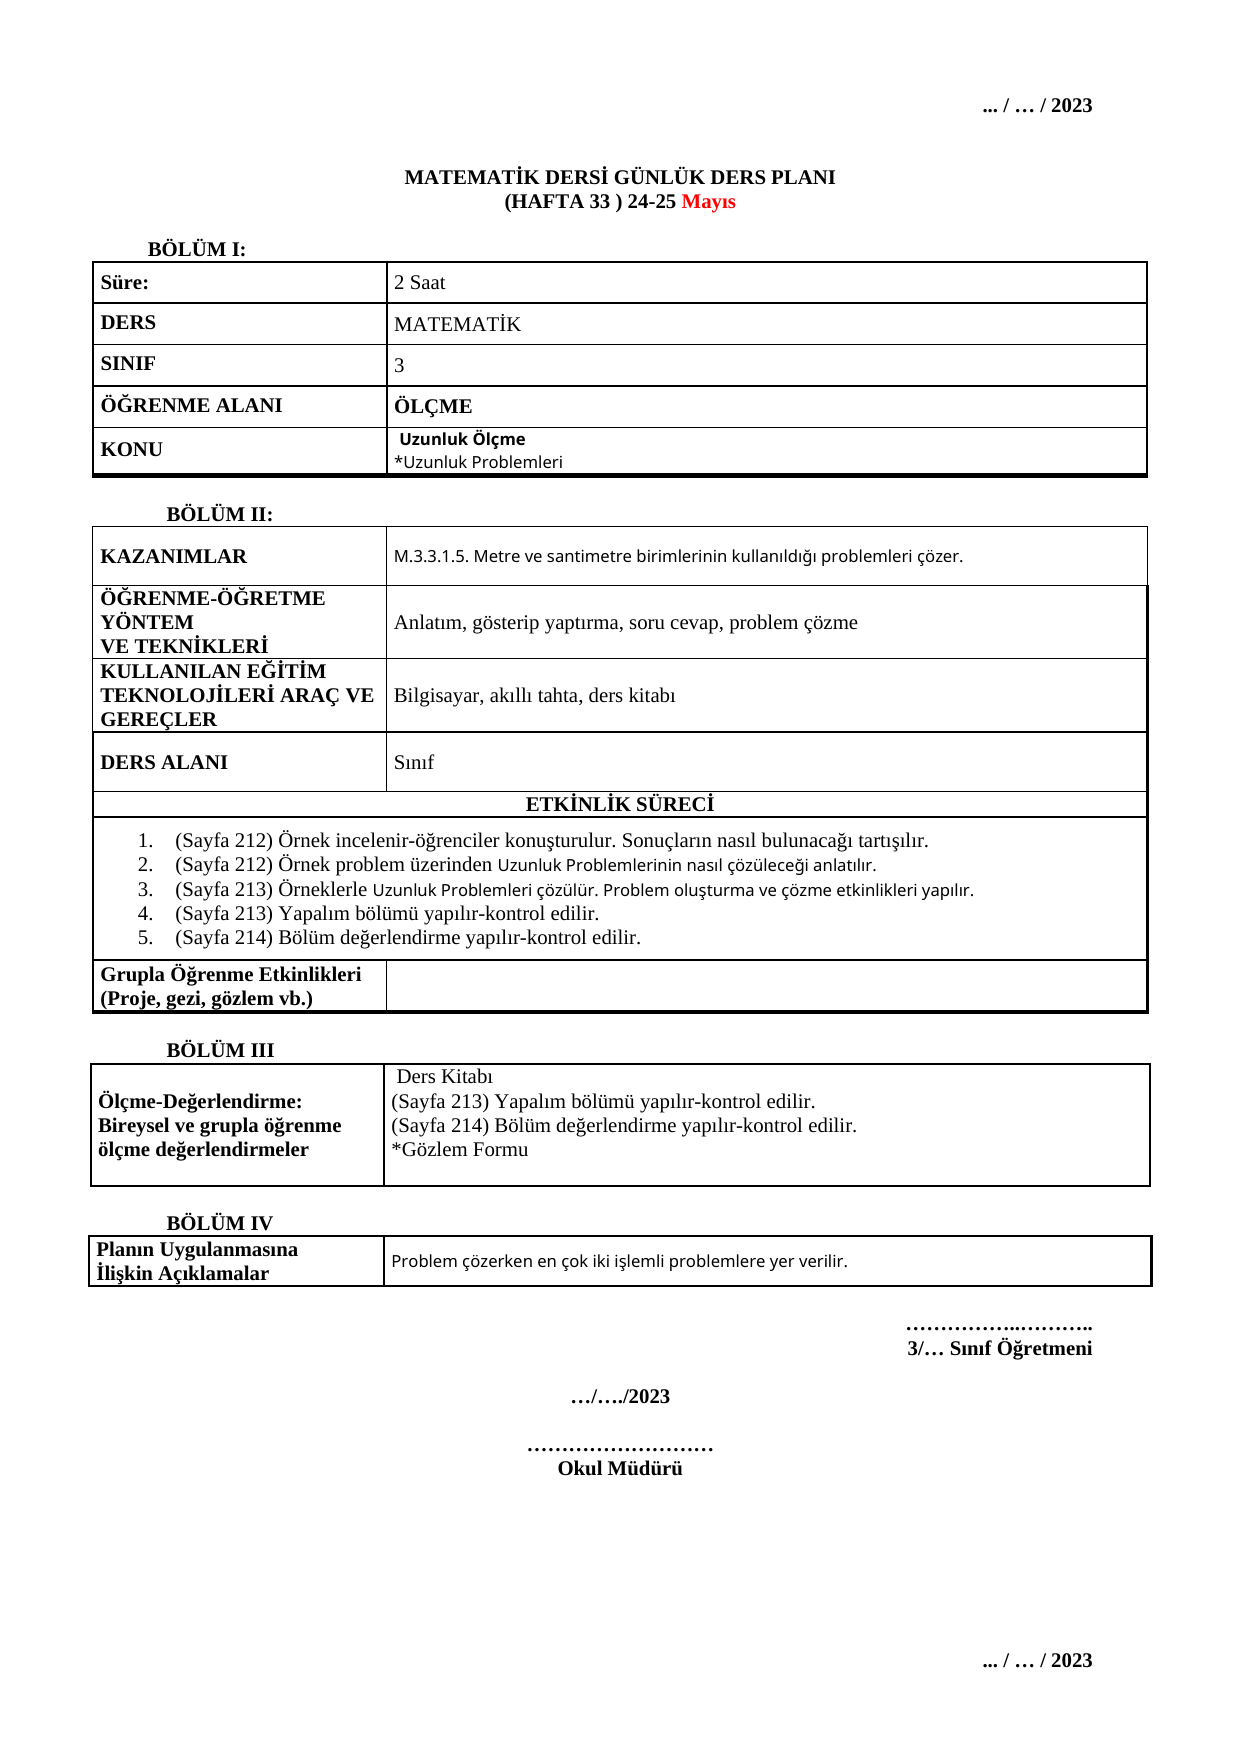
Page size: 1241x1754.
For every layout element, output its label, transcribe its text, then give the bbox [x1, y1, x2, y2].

table_header KAZANIMLAR [93, 527, 386, 585]
table_header 2 Saat [388, 263, 1146, 302]
text ……………………… [148, 1432, 1093, 1456]
text (HAFTA 33 ) 24-25 Mayıs [148, 189, 1093, 213]
table_cell Uzunluk Ölçme *Uzunluk Problemleri [388, 428, 1146, 473]
table_cell KONU [94, 428, 386, 473]
table_cell 3 [388, 345, 1146, 385]
table_cell SINIF [94, 345, 386, 385]
table_cell KULLANILAN EĞİTİM TEKNOLOJİLERİ ARAÇ VE GEREÇLER [93, 659, 386, 731]
table_cell MATEMATİK [388, 304, 1146, 344]
table_header M.3.3.1.5. Metre ve santimetre birimlerinin kullanıldığı problemleri çözer. [387, 527, 1147, 585]
table_header Planın Uygulanmasına İlişkin Açıklamalar [90, 1237, 383, 1285]
table_cell Anlatım, gösterip yaptırma, soru cevap, problem çözme [387, 586, 1146, 658]
text ... / … / 2023 [148, 92, 1093, 117]
table_cell Sınıf [387, 733, 1146, 791]
text 3/… Sınıf Öğretmeni [148, 1335, 1093, 1359]
table_cell [387, 961, 1146, 1009]
text Okul Müdürü [148, 1456, 1093, 1480]
table_cell ETKİNLİK SÜRECİ [94, 792, 1146, 816]
text BÖLÜM II: [148, 502, 1093, 526]
table_header Ölçme-Değerlendirme: Bireysel ve grupla öğrenme ölçme değerlendirmeler [92, 1065, 383, 1185]
table_header Ders Kitabı (Sayfa 213) Yapalım bölümü yapılır-kontrol edilir. (Sayfa 214) Bölüm değerlendirme yapılır-kontrol edilir. *Gözlem Formu [385, 1065, 1149, 1185]
table_header Problem çözerken en çok iki işlemli problemlere yer verilir. [385, 1237, 1150, 1285]
subtitle BÖLÜM IV [148, 1211, 1093, 1235]
table_cell (Sayfa 212) Örnek incelenir-öğrenciler konuşturulur. Sonuçların nasıl bulunacağı tartışılır. (Sayfa 212) Örnek problem üzerinden Uzunluk Problemlerinin nasıl çözüleceği anlatılır. (Sayfa 213) Örneklerle Uzunluk Problemleri çözülür. Problem oluşturma ve çözme etkinlikleri yapılır. (Sayfa 213) Yapalım bölümü yapılır-kontrol edilir. (Sayfa 214) Bölüm değerlendirme yapılır-kontrol edilir. [94, 818, 1146, 959]
table_cell ÖĞRENME ALANI [94, 387, 386, 426]
text BÖLÜM I: [148, 237, 1093, 261]
text …/…./2023 [148, 1383, 1093, 1408]
subtitle BÖLÜM III [148, 1038, 1093, 1062]
table_cell ÖLÇME [388, 387, 1146, 426]
table_cell Grupla Öğrenme Etkinlikleri (Proje, gezi, gözlem vb.) [94, 961, 386, 1009]
table_cell DERS ALANI [94, 733, 386, 791]
text MATEMATİK DERSİ GÜNLÜK DERS PLANI [148, 165, 1093, 189]
text ……………..……….. [148, 1311, 1093, 1335]
text ... / … / 2023 [148, 1648, 1093, 1672]
table_header Süre: [94, 263, 386, 302]
table_cell ÖĞRENME-ÖĞRETME YÖNTEM VE TEKNİKLERİ [93, 586, 386, 658]
table_cell Bilgisayar, akıllı tahta, ders kitabı [387, 659, 1146, 731]
table_cell DERS [94, 304, 386, 344]
